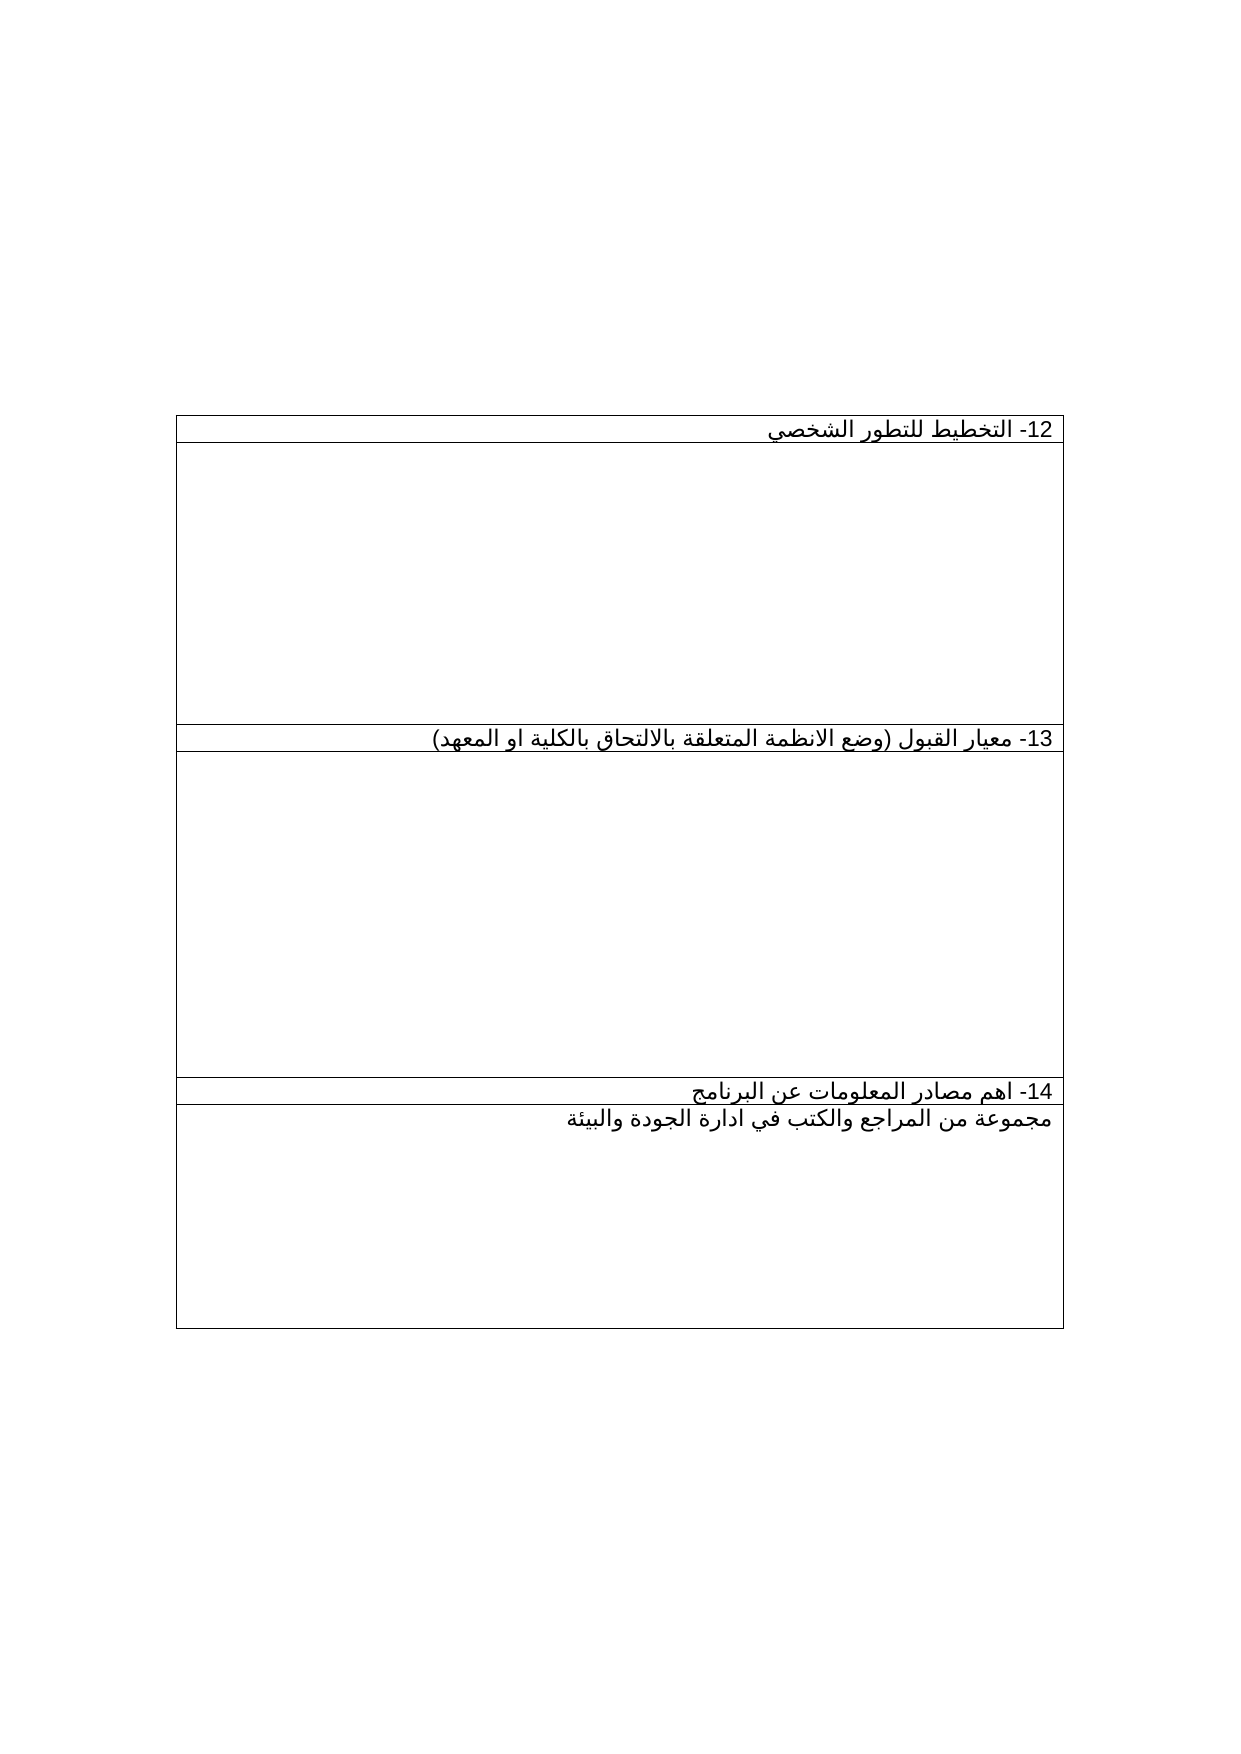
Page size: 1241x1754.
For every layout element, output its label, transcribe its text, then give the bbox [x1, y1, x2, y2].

table_cell 13- معيار القبول (وضع الانظمة المتعلقة بالالتحاق بالكلية او المعهد) [177, 725, 1063, 751]
table_cell [177, 752, 1063, 1077]
table_cell مجموعة من المراجع والكتب في ادارة الجودة والبيئة [177, 1105, 1063, 1328]
table_header 12- التخطيط للتطور الشخصي [177, 416, 1063, 442]
table_cell 14- اهم مصادر المعلومات عن البرنامج [177, 1078, 1063, 1104]
table_cell [177, 443, 1063, 723]
